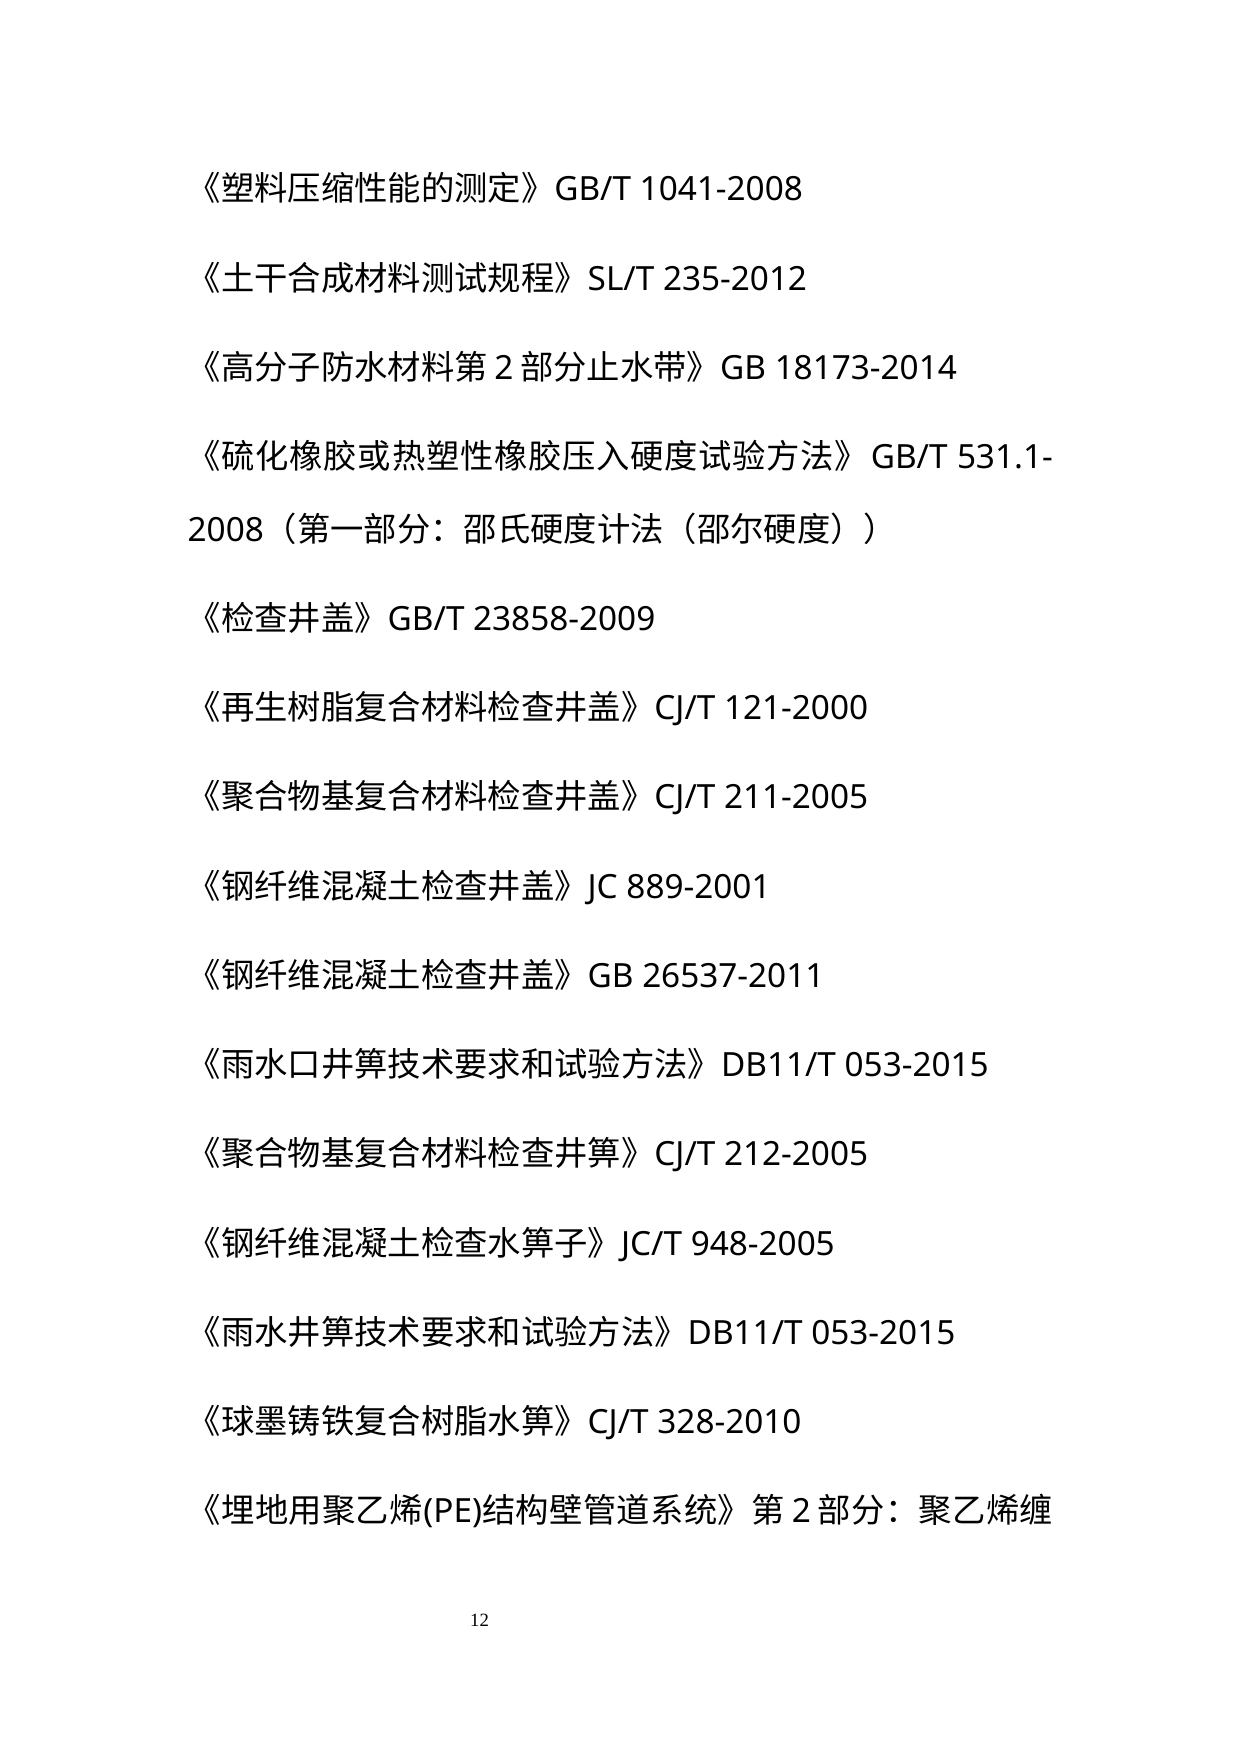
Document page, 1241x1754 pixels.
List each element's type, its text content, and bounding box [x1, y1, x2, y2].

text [187, 1484, 1053, 1533]
text 《再生树脂复合材料检查井盖》CJ/T 121-2000 [187, 681, 1053, 729]
text 《高分子防水材料第2部分止水带》GB 18173-2014 [187, 341, 1053, 389]
text 《硫化橡胶或热塑性橡胶压入硬度试验方法》GB/T 531.1-2008（第一部分：邵氏硬度计法（邵尔硬度）） [187, 430, 1053, 551]
text 《钢纤维混凝土检查井盖》JC 889-2001 [187, 859, 1053, 908]
text 《钢纤维混凝土检查水箅子》JC/T 948-2005 [187, 1216, 1053, 1265]
text 《土干合成材料测试规程》SL/T 235-2012 [187, 251, 1053, 300]
text 《雨水井箅技术要求和试验方法》DB11/T 053-2015 [187, 1306, 1053, 1354]
text 《塑料压缩性能的测定》GB/T 1041-2008 [187, 162, 1053, 210]
text 《雨水口井箅技术要求和试验方法》DB11/T 053-2015 [187, 1038, 1053, 1086]
text 《聚合物基复合材料检查井箅》CJ/T 212-2005 [187, 1127, 1053, 1176]
text 《聚合物基复合材料检查井盖》CJ/T 211-2005 [187, 770, 1053, 818]
text 《检查井盖》GB/T 23858-2009 [187, 592, 1053, 640]
text 《钢纤维混凝土检查井盖》GB 26537-2011 [187, 949, 1053, 997]
text 《球墨铸铁复合树脂水箅》CJ/T 328-2010 [187, 1395, 1053, 1443]
